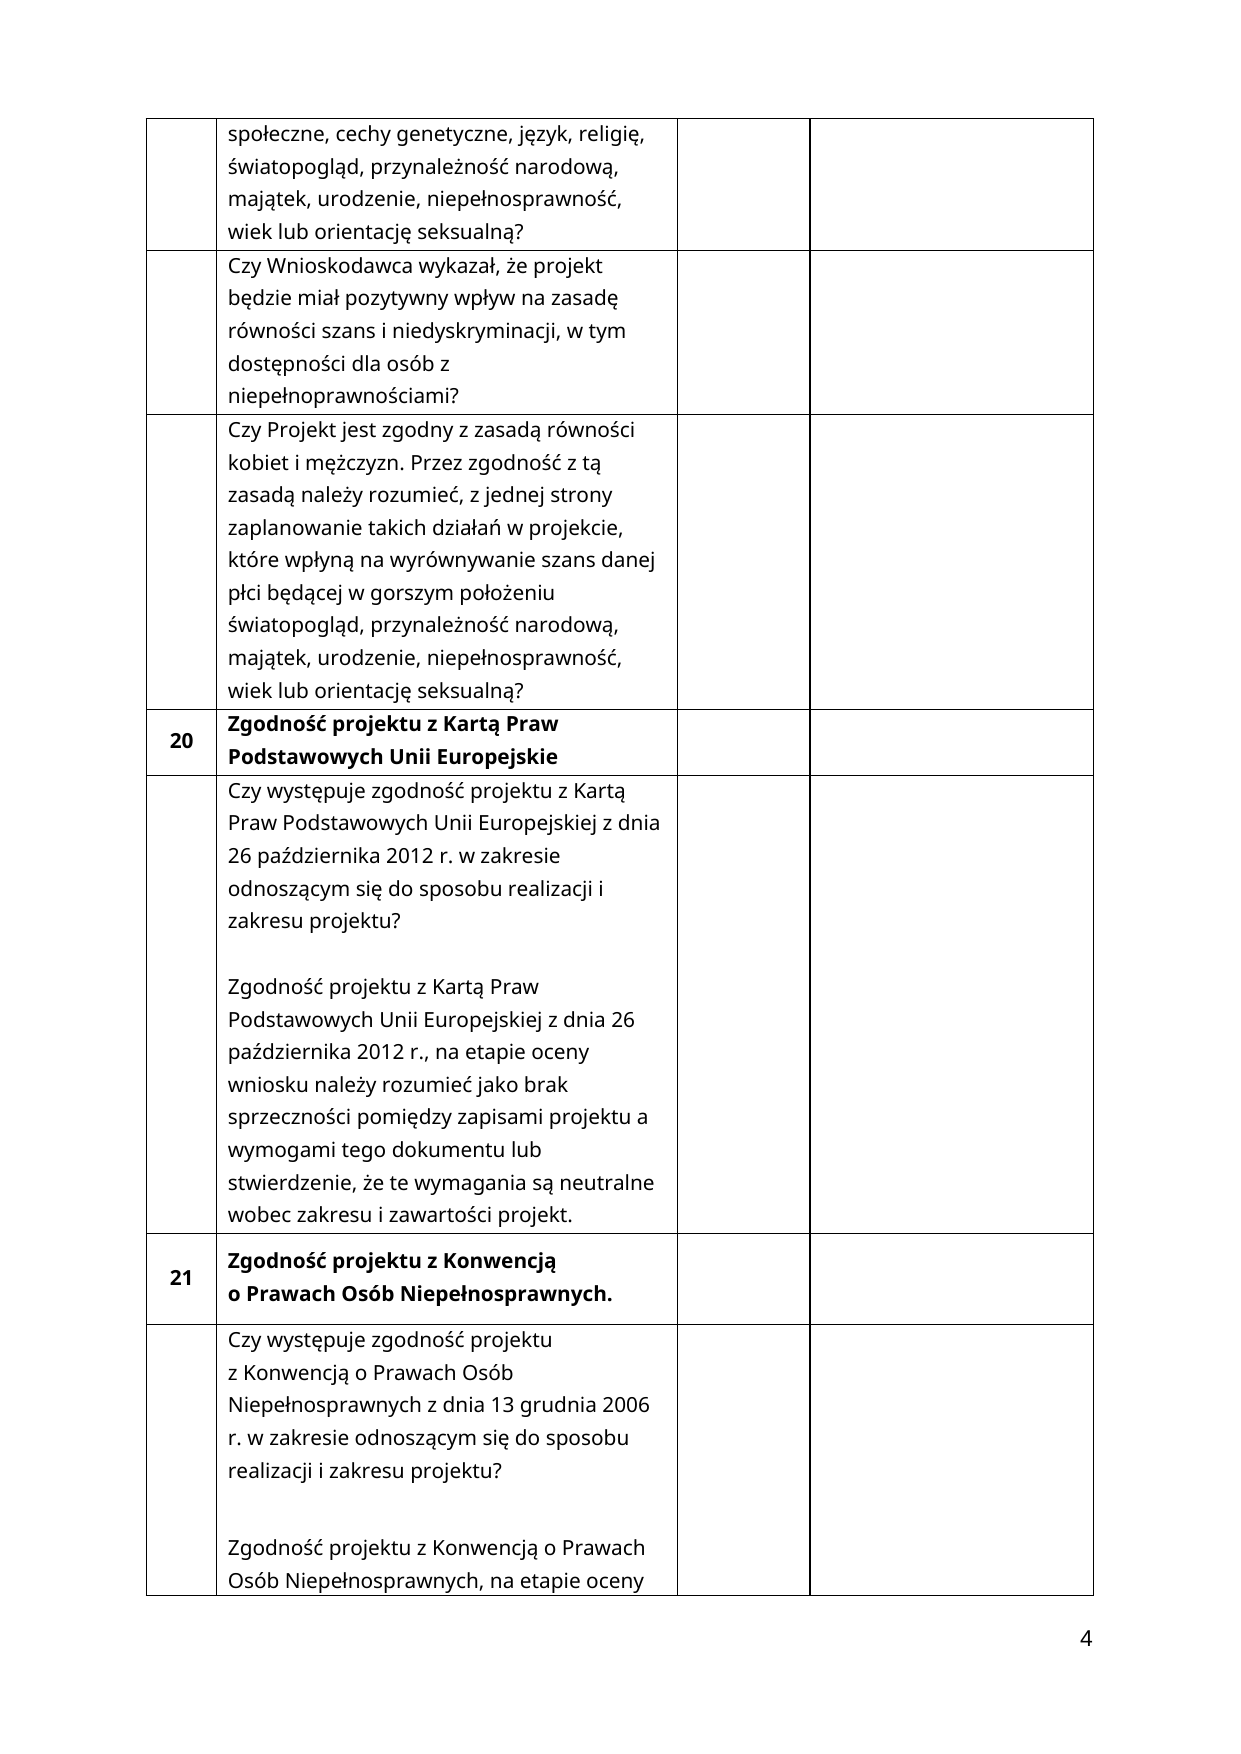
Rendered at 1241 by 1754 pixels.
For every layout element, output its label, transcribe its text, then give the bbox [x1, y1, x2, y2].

table_cell 20 [147, 710, 216, 775]
table_cell [811, 710, 1093, 775]
table_cell [811, 1234, 1093, 1324]
table_cell Czy Wnioskodawca wykazał, że projekt będzie miał pozytywny wpływ na zasadę równości szans i niedyskryminacji, w tym dostępności dla osób z niepełnoprawnościami? [217, 251, 677, 414]
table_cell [217, 1325, 677, 1594]
table_cell [811, 1325, 1093, 1594]
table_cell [217, 119, 677, 250]
table_cell [811, 776, 1093, 1233]
table_cell Czy Projekt jest zgodny z zasadą równości kobiet i mężczyzn. Przez zgodność z tą zasadą należy rozumieć, z jednej strony zaplanowanie takich działań w projekcie, które wpłyną na wyrównywanie szans danej płci będącej w gorszym położeniu światopogląd, przynależność narodową, majątek, urodzenie, niepełnosprawność, wiek lub orientację seksualną? [217, 415, 677, 708]
table_cell [147, 251, 216, 414]
table_cell [811, 119, 1093, 250]
table_cell [678, 1325, 809, 1594]
table_cell 21 [147, 1234, 216, 1324]
table_cell [811, 415, 1093, 708]
table_cell Zgodność projektu z Konwencją o Prawach Osób Niepełnosprawnych. [217, 1234, 677, 1324]
table_cell [678, 119, 809, 250]
table_cell Czy występuje zgodność projektu z Kartą Praw Podstawowych Unii Europejskiej z dnia 26 października 2012 r. w zakresie odnoszącym się do sposobu realizacji i zakresu projektu? Zgodność projektu z Kartą Praw Podstawowych Unii Europejskiej z dnia 26 października 2012 r., na etapie oceny wniosku należy rozumieć jako brak sprzeczności pomiędzy zapisami projektu a wymogami tego dokumentu lub stwierdzenie, że te wymagania są neutralne wobec zakresu i zawartości projekt. [217, 776, 677, 1233]
table_cell [147, 119, 216, 250]
table_cell [678, 1234, 809, 1324]
table_cell [678, 415, 809, 708]
table_cell [147, 1325, 216, 1594]
table_cell [147, 415, 216, 708]
table_cell [678, 251, 809, 414]
table_cell [811, 251, 1093, 414]
table_cell Zgodność projektu z Kartą Praw Podstawowych Unii Europejskie [217, 710, 677, 775]
table_cell [678, 776, 809, 1233]
table_cell [678, 710, 809, 775]
table_cell [147, 776, 216, 1233]
